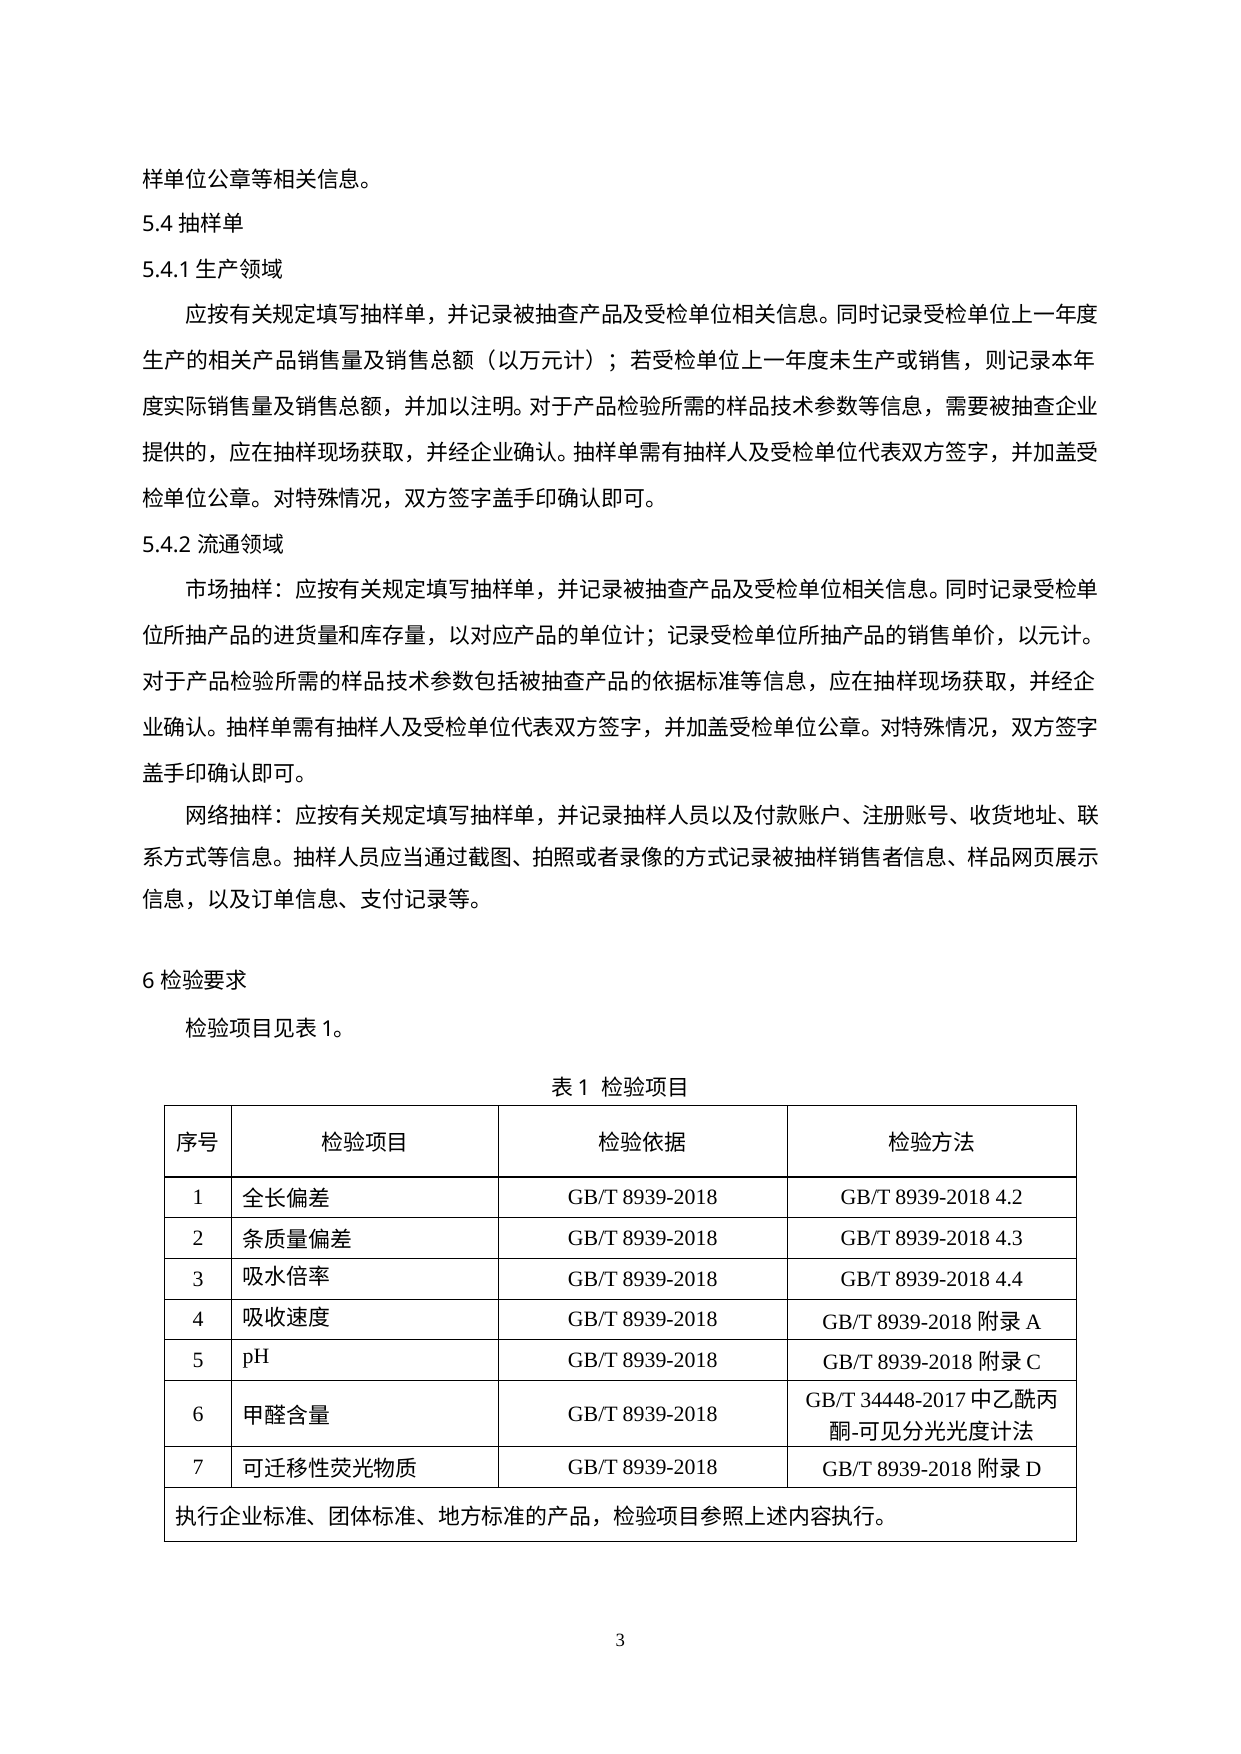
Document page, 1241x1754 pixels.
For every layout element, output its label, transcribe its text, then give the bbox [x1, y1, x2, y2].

text 表1 检验项目 [142, 1059, 1098, 1104]
table_cell GB/T 8939-2018 附录D [788, 1447, 1076, 1487]
table_header 检验依据 [499, 1106, 787, 1176]
table_cell 2 [165, 1218, 231, 1258]
table_cell 可迁移性荧光物质 [232, 1447, 498, 1487]
table_cell 执行企业标准、团体标准、地方标准的产品，检验项目参照上述内容执行。 [165, 1488, 1076, 1541]
table_cell 全长偏差 [232, 1178, 498, 1217]
table_cell GB/T 8939-2018 [499, 1178, 787, 1217]
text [142, 162, 1098, 194]
table_cell GB/T 8939-2018 [499, 1259, 787, 1299]
table_cell GB/T 8939-2018 附录C [788, 1340, 1076, 1380]
table_cell 吸收速度 [232, 1300, 498, 1339]
table_cell 6 [165, 1381, 231, 1446]
table_cell 吸水倍率 [232, 1259, 498, 1299]
table_cell pH [232, 1340, 498, 1380]
table_cell GB/T 8939-2018 4.2 [788, 1178, 1076, 1217]
text 5.4.1生产领域 [142, 240, 1098, 286]
table_cell 条质量偏差 [232, 1218, 498, 1258]
table_cell 甲醛含量 [232, 1381, 498, 1446]
table_cell 5 [165, 1340, 231, 1380]
table_cell GB/T 8939-2018 [499, 1218, 787, 1258]
table_cell GB/T 8939-2018 [499, 1340, 787, 1380]
text 应按有关规定填写抽样单，并记录被抽查产品及受检单位相关信息。同时记录受检单位上一年度生产的相关产品销售量及销售总额（以万元计）；若受检单位上一年度未生产或销售，则记录本年度实际销售量及销售总额，并加以注明。对于产品检验所需的样品技术参数等信息，需要被抽查企业提供的，应在抽样现场获取，并经企业确认。抽样单需有抽样人及受检单位代表双方签字，并加盖受检单位公章。对特殊情况，双方签字盖手印确认即可。 [142, 286, 1098, 515]
table_cell GB/T 8939-2018 [499, 1300, 787, 1339]
table_cell GB/T 8939-2018 [499, 1447, 787, 1487]
table_header 检验项目 [232, 1106, 498, 1176]
table_cell GB/T 8939-2018 [499, 1381, 787, 1446]
text 市场抽样：应按有关规定填写抽样单，并记录被抽查产品及受检单位相关信息。同时记录受检单位所抽产品的进货量和库存量，以对应产品的单位计；记录受检单位所抽产品的销售单价，以元计。对于产品检验所需的样品技术参数包括被抽查产品的依据标准等信息，应在抽样现场获取，并经企业确认。抽样单需有抽样人及受检单位代表双方签字，并加盖受检单位公章。对特殊情况，双方签字盖手印确认即可。 [142, 561, 1098, 790]
table_cell 3 [165, 1259, 231, 1299]
table_cell GB/T 34448-2017中乙酰丙酮-可见分光光度计法 [788, 1381, 1076, 1446]
table_cell GB/T 8939-2018 4.3 [788, 1218, 1076, 1258]
text 6 检验要求 [142, 963, 1098, 994]
table_header 序号 [165, 1106, 231, 1176]
table_cell GB/T 8939-2018 4.4 [788, 1259, 1076, 1299]
text 5.4 抽样单 [142, 194, 1098, 240]
table_cell GB/T 8939-2018 附录A [788, 1300, 1076, 1339]
table_cell 7 [165, 1447, 231, 1487]
table_cell 1 [165, 1178, 231, 1217]
text 检验项目见表1。 [142, 1010, 1098, 1043]
text 网络抽样：应按有关规定填写抽样单，并记录抽样人员以及付款账户、注册账号、收货地址、联系方式等信息。抽样人员应当通过截图、拍照或者录像的方式记录被抽样销售者信息、样品网页展示信息，以及订单信息、支付记录等。 [142, 790, 1098, 915]
table_cell 4 [165, 1300, 231, 1339]
text 5.4.2 流通领域 [142, 515, 1098, 561]
table_header 检验方法 [788, 1106, 1076, 1176]
